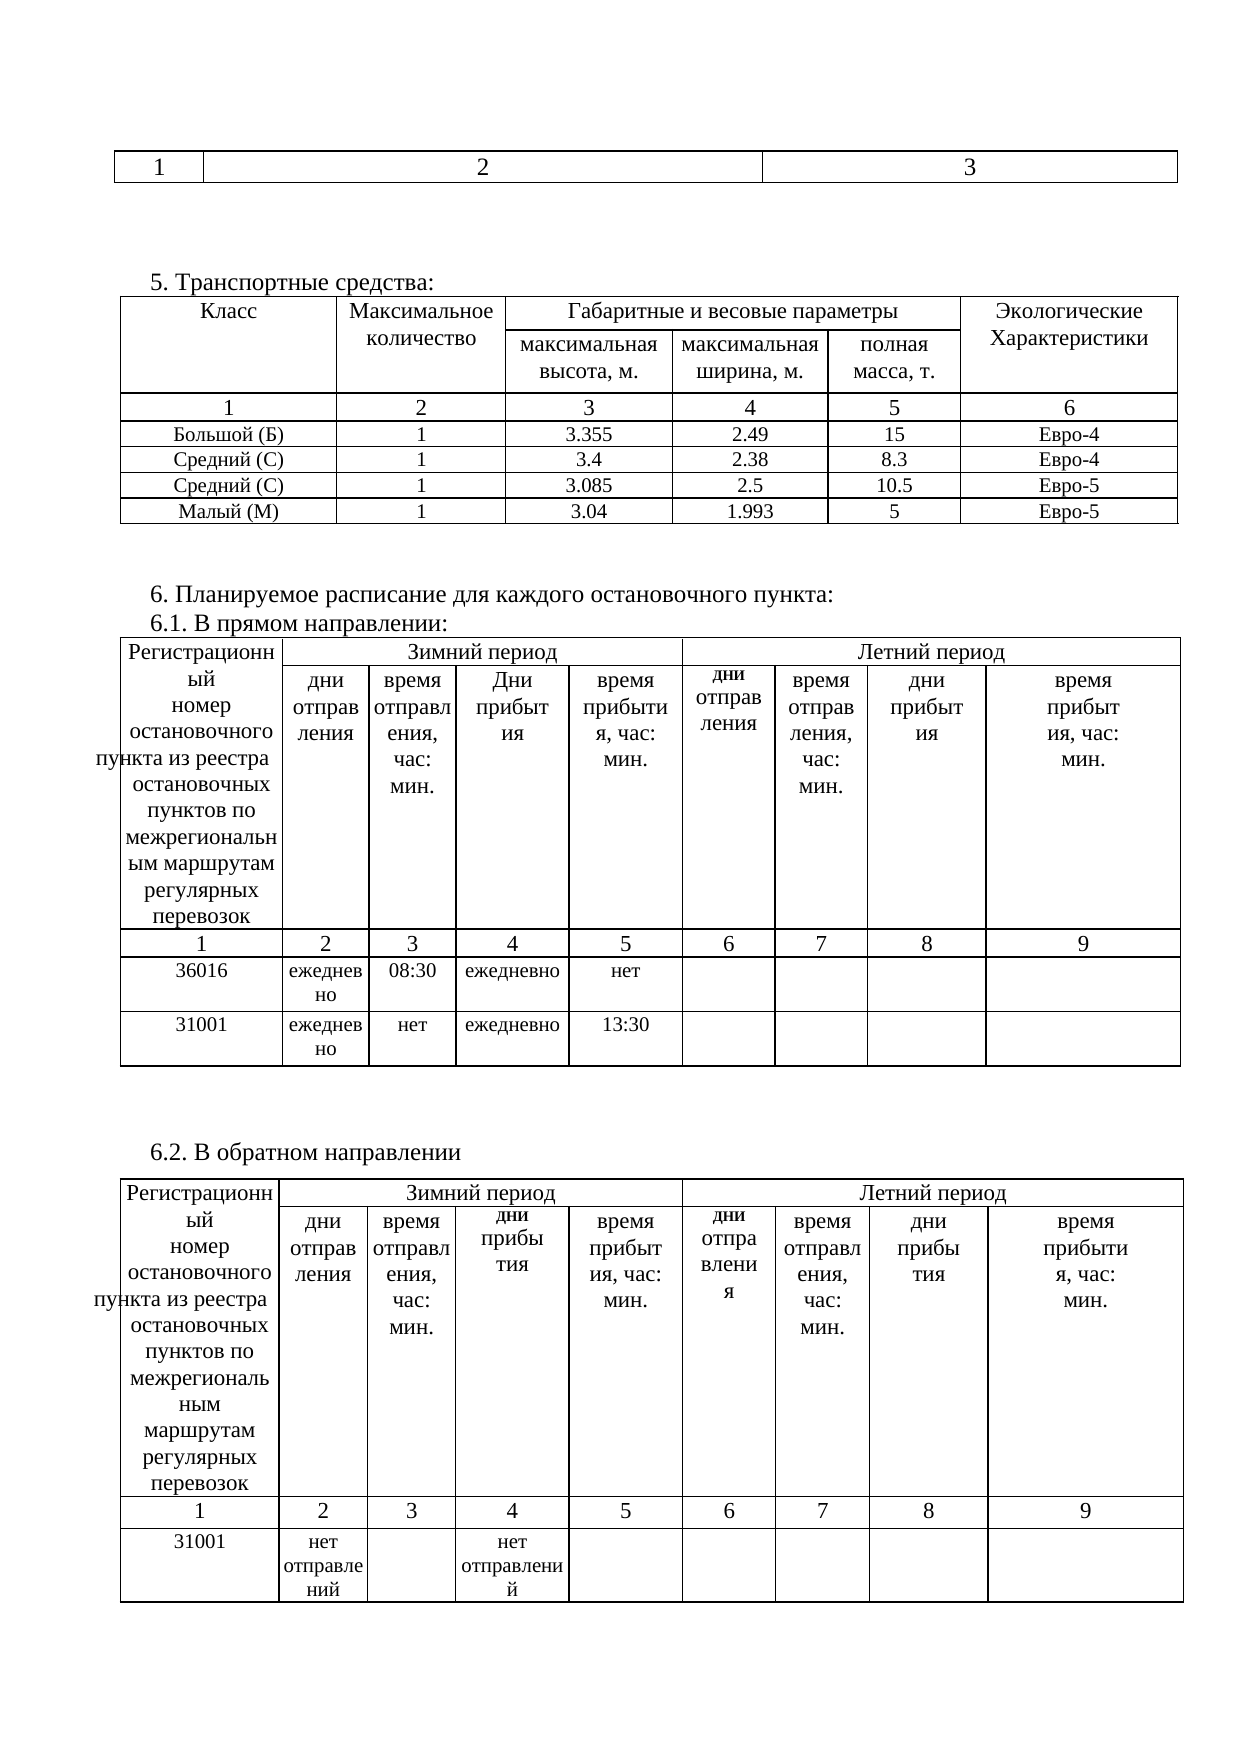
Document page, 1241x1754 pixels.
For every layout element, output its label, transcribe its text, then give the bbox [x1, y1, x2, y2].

table_cell [570, 1529, 682, 1601]
table_cell 2 [283, 930, 368, 956]
table_cell 8 [870, 1497, 987, 1527]
table_cell 2 [204, 152, 762, 181]
table_cell [776, 1529, 869, 1601]
table_cell [868, 958, 985, 1011]
table_cell максимальная высота, м. [506, 331, 672, 392]
table_cell 4 [457, 930, 568, 956]
table_cell 3 [370, 930, 455, 956]
table_cell 6 [683, 930, 774, 956]
table_cell ДНИ прибы тия [456, 1207, 568, 1496]
text 5. Транспортные средства: [150, 267, 1090, 296]
table_cell 1.993 [673, 499, 827, 523]
table_cell максимальная ширина, м. [673, 331, 827, 392]
table_cell ДНИ отправ ления [683, 666, 774, 928]
table_cell время отправл ения, час: мин. [370, 666, 455, 928]
table_cell 7 [776, 930, 867, 956]
text 6.1. В прямом направлении: [150, 608, 1090, 637]
table_cell 4 [673, 394, 827, 420]
table_cell 3.355 [506, 422, 672, 446]
table_cell [776, 1012, 867, 1065]
table_cell 1 [337, 422, 505, 446]
table_cell [776, 958, 867, 1011]
table_cell [368, 1529, 455, 1601]
table_cell нет отправлений [280, 1529, 367, 1601]
table_cell 4 [456, 1497, 568, 1527]
table_cell 2.38 [673, 447, 827, 471]
table_cell дни отправ ления [280, 1207, 367, 1496]
table_cell 6 [961, 394, 1177, 420]
table_header Летний период [683, 638, 1180, 665]
table_header Летний период [683, 1180, 1183, 1206]
table_cell ДНИ отпра влени я [683, 1207, 775, 1496]
table_header Габаритные и весовые параметры [506, 297, 960, 329]
table_cell Евро-4 [961, 422, 1177, 446]
table_cell 1 [121, 394, 336, 420]
table_cell 13:30 [570, 1012, 682, 1065]
table_cell время отправ ления, час: мин. [776, 666, 867, 928]
table_cell дни прибы тия [870, 1207, 987, 1496]
table_cell Средний (С) [121, 447, 336, 471]
table_cell нет отправлений [456, 1529, 568, 1601]
table_header Класс [121, 297, 336, 392]
table_cell 15 [829, 422, 960, 446]
table_cell Средний (С) [121, 473, 336, 497]
table_cell 5 [570, 930, 682, 956]
table_cell 3 [763, 152, 1177, 181]
table_cell время прибыт ия, час: мин. [987, 666, 1180, 928]
table_cell 8.3 [829, 447, 960, 471]
table_cell 2.5 [673, 473, 827, 497]
table_cell дни прибыт ия [868, 666, 985, 928]
table_cell [987, 1012, 1180, 1065]
table_cell [868, 1012, 985, 1065]
table_cell ежедневно [283, 1012, 368, 1065]
text 6.2. В обратном направлении [150, 1137, 1090, 1165]
table_cell 31001 [121, 1529, 278, 1601]
table_cell [683, 1529, 775, 1601]
table_cell ежедневно [283, 958, 368, 1011]
table_cell 7 [776, 1497, 869, 1527]
table_header Регистрационный номер остановочного пункта из реестра остановочных пунктов по межрегиональным маршрутам регулярных перевозок [121, 638, 282, 928]
table_cell 5 [829, 394, 960, 420]
table_cell 1 [121, 930, 282, 956]
table_cell время прибыти я, час: мин. [570, 666, 682, 928]
table_header Экологические Характеристики [961, 297, 1177, 392]
table_cell 3.085 [506, 473, 672, 497]
table_cell 5 [570, 1497, 682, 1527]
table_cell нет [570, 958, 682, 1011]
table_cell 10.5 [829, 473, 960, 497]
table_cell 2 [337, 394, 505, 420]
table_cell нет [370, 1012, 455, 1065]
table_cell 1 [337, 447, 505, 471]
table_cell 1 [121, 1497, 278, 1527]
table_cell 1 [115, 152, 203, 181]
table_cell 5 [829, 499, 960, 523]
table_header Зимний период [280, 1180, 682, 1206]
table_cell Евро-4 [961, 447, 1177, 471]
table_cell 36016 [121, 958, 282, 1011]
table_cell Дни прибыт ия [457, 666, 568, 928]
table_header Максимальное количество [337, 297, 505, 392]
table_cell 3.4 [506, 447, 672, 471]
table_cell Малый (М) [121, 499, 336, 523]
text 6. Планируемое расписание для каждого остановочного пункта: [150, 579, 1090, 608]
table_cell время прибыт ия, час: мин. [570, 1207, 682, 1496]
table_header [121, 1180, 278, 1496]
table_cell ежедневно [457, 1012, 568, 1065]
table_cell Евро-5 [961, 499, 1177, 523]
table_cell 6 [683, 1497, 775, 1527]
table_cell [870, 1529, 987, 1601]
table_cell 3 [368, 1497, 455, 1527]
table_header Зимний период [283, 638, 682, 665]
table_cell 3.04 [506, 499, 672, 523]
table_cell время отправл ения, час: мин. [776, 1207, 869, 1496]
table_cell 1 [337, 473, 505, 497]
table_cell Большой (Б) [121, 422, 336, 446]
table_cell Евро-5 [961, 473, 1177, 497]
table_cell 9 [989, 1497, 1183, 1527]
table_cell [683, 958, 774, 1011]
table_cell полная масса, т. [829, 331, 960, 392]
table_cell 2.49 [673, 422, 827, 446]
table_cell ежедневно [457, 958, 568, 1011]
table_cell время отправл ения, час: мин. [368, 1207, 455, 1496]
table_cell [683, 1012, 774, 1065]
table_cell 1 [337, 499, 505, 523]
table_cell [987, 958, 1180, 1011]
table_cell 08:30 [370, 958, 455, 1011]
table_cell 8 [868, 930, 985, 956]
table_cell 2 [280, 1497, 367, 1527]
table_cell дни отправ ления [283, 666, 368, 928]
table_cell время прибыти я, час: мин. [989, 1207, 1183, 1496]
table_cell [989, 1529, 1183, 1601]
table_cell 31001 [121, 1012, 282, 1065]
table_cell 9 [987, 930, 1180, 956]
table_cell 3 [506, 394, 672, 420]
